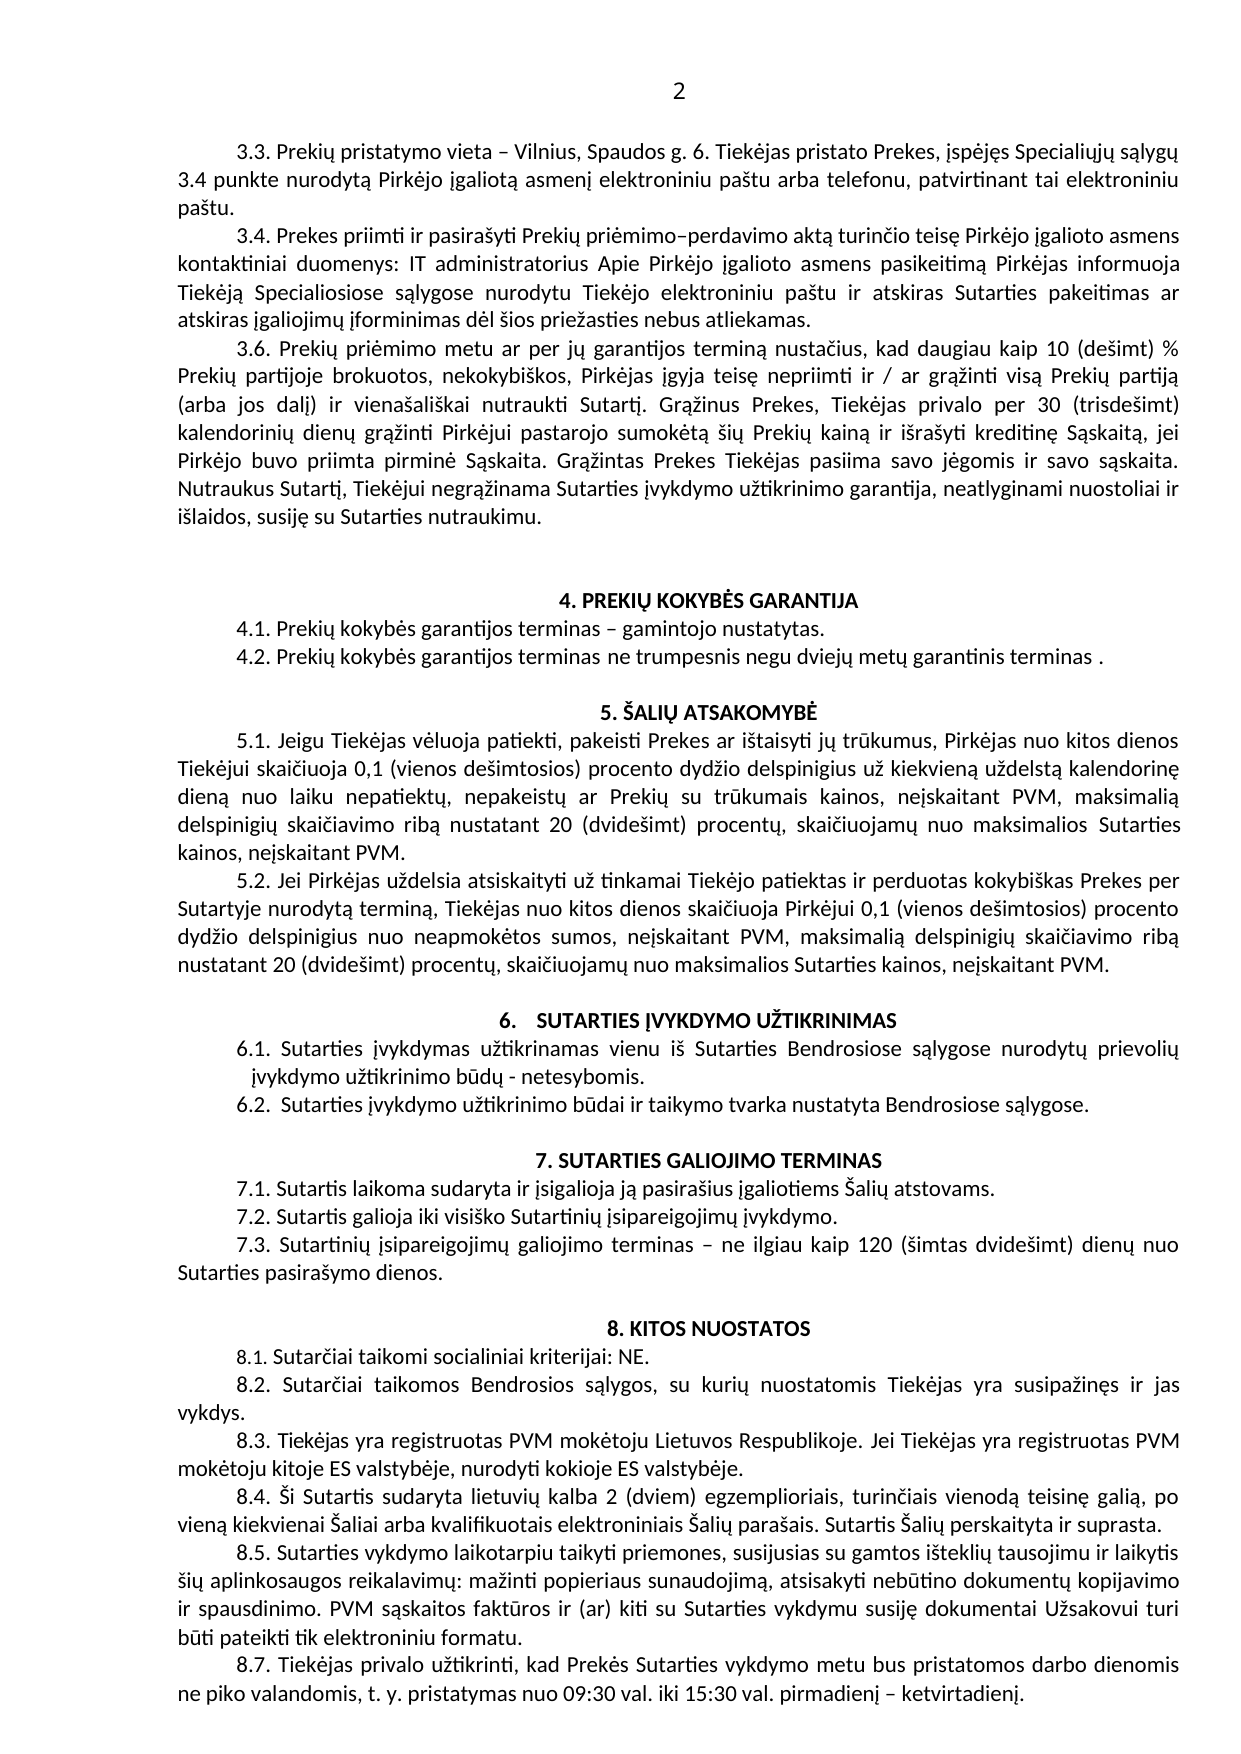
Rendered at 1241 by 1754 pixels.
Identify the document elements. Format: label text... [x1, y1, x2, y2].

text 4.1. Prekių kokybės garantijos terminas – gamintojo nustatytas. [177, 614, 1181, 642]
text 3.3. Prekių pristatymo vieta – Vilnius, Spaudos g. 6. Tiekėjas pristato Prekes, įspėjęs Specialiųjų sąlygų 3.4 punkte nurodytą Pirkėjo įgaliotą asmenį elektroniniu paštu arba telefonu, patvirtinant tai elektroniniu paštu. [177, 137, 1181, 222]
text 4.2. Prekių kokybės garantijos terminas ne trumpesnis negu dviejų metų garantinis terminas . [177, 642, 1181, 670]
text 3.6. Prekių priėmimo metu ar per jų garantijos terminą nustačius, kad daugiau kaip 10 (dešimt) % Prekių partijoje brokuotos, nekokybiškos, Pirkėjas įgyja teisę nepriimti ir / ar grąžinti visą Prekių partiją (arba jos dalį) ir vienašališkai nutraukti Sutartį. Grąžinus Prekes, Tiekėjas privalo per 30 (trisdešimt) kalendorinių dienų grąžinti Pirkėjui pastarojo sumokėtą šių Prekių kainą ir išrašyti kreditinę Sąskaitą, jei Pirkėjo buvo priimta pirminė Sąskaita. Grąžintas Prekes Tiekėjas pasiima savo jėgomis ir savo sąskaita. Nutraukus Sutartį, Tiekėjui negrąžinama Sutarties įvykdymo užtikrinimo garantija, neatlyginami nuostoliai ir išlaidos, susiję su Sutarties nutraukimu. [177, 334, 1181, 530]
text 8.7. Tiekėjas privalo užtikrinti, kad Prekės Sutarties vykdymo metu bus pristatomos darbo dienomis ne piko valandomis, t. y. pristatymas nuo 09:30 val. iki 15:30 val. pirmadienį – ketvirtadienį. [177, 1651, 1181, 1707]
text 8.1. Sutarčiai taikomi socialiniai kriterijai: NE. [177, 1342, 1181, 1370]
text 3.4. Prekes priimti ir pasirašyti Prekių priėmimo–perdavimo aktą turinčio teisę Pirkėjo įgalioto asmens kontaktiniai duomenys: IT administratorius Apie Pirkėjo įgalioto asmens pasikeitimą Pirkėjas informuoja Tiekėją Specialiosiose sąlygose nurodytu Tiekėjo elektroniniu paštu ir atskiras Sutarties pakeitimas ar atskiras įgaliojimų įforminimas dėl šios priežasties nebus atliekamas. [177, 222, 1181, 334]
text 8.3. Tiekėjas yra registruotas PVM mokėtoju Lietuvos Respublikoje. Jei Tiekėjas yra registruotas PVM mokėtoju kitoje ES valstybėje, nurodyti kokioje ES valstybėje. [177, 1426, 1181, 1482]
text 5.1. Jeigu Tiekėjas vėluoja patiekti, pakeisti Prekes ar ištaisyti jų trūkumus, Pirkėjas nuo kitos dienos Tiekėjui skaičiuoja 0,1 (vienos dešimtosios) procento dydžio delspinigius už kiekvieną uždelstą kalendorinę dieną nuo laiku nepatiektų, nepakeistų ar Prekių su trūkumais kainos, neįskaitant PVM, maksimalią delspinigių skaičiavimo ribą nustatant 20 (dvidešimt) procentų, skaičiuojamų nuo maksimalios Sutarties kainos, neįskaitant PVM. [177, 726, 1181, 866]
text 8. KITOS NUOSTATOS [177, 1314, 1181, 1342]
list Sutarties įvykdymas užtikrinamas vienu iš Sutarties Bendrosiose sąlygose nurodytų prievolių įvykdymo užtikrinimo būdų - netesybomis. [236, 1034, 1181, 1090]
text 7.3. Sutartinių įsipareigojimų galiojimo terminas – ne ilgiau kaip 120 (šimtas dvidešimt) dienų nuo Sutarties pasirašymo dienos. [177, 1230, 1181, 1286]
text 5.2. Jei Pirkėjas uždelsia atsiskaityti už tinkamai Tiekėjo patiektas ir perduotas kokybiškas Prekes per Sutartyje nurodytą terminą, Tiekėjas nuo kitos dienos skaičiuoja Pirkėjui 0,1 (vienos dešimtosios) procento dydžio delspinigius nuo neapmokėtos sumos, neįskaitant PVM, maksimalią delspinigių skaičiavimo ribą nustatant 20 (dvidešimt) procentų, skaičiuojamų nuo maksimalios Sutarties kainos, neįskaitant PVM. [177, 866, 1181, 978]
text 8.5. Sutarties vykdymo laikotarpiu taikyti priemones, susijusias su gamtos išteklių tausojimu ir laikytis šių aplinkosaugos reikalavimų: mažinti popieriaus sunaudojimą, atsisakyti nebūtino dokumentų kopijavimo ir spausdinimo. PVM sąskaitos faktūros ir (ar) kiti su Sutarties vykdymu susiję dokumentai Užsakovui turi būti pateikti tik elektroniniu formatu. [177, 1538, 1181, 1651]
text 7.1. Sutartis laikoma sudaryta ir įsigalioja ją pasirašius įgaliotiems Šalių atstovams. [177, 1174, 1181, 1202]
list Sutarties įvykdymo užtikrinimo būdai ir taikymo tvarka nustatyta Bendrosiose sąlygose. [236, 1090, 1181, 1118]
text 5. ŠALIŲ ATSAKOMYBĖ [177, 698, 1181, 726]
list SUTARTIES ĮVYKDYMO UŽTIKRINIMAS [215, 1006, 1181, 1034]
text 7. SUTARTIES GALIOJIMO TERMINAS [177, 1146, 1181, 1174]
text 4. PREKIŲ KOKYBĖS GARANTIJA [177, 586, 1181, 614]
text 7.2. Sutartis galioja iki visiško Sutartinių įsipareigojimų įvykdymo. [177, 1202, 1181, 1230]
text 8.4. Ši Sutartis sudaryta lietuvių kalba 2 (dviem) egzemplioriais, turinčiais vienodą teisinę galią, po vieną kiekvienai Šaliai arba kvalifikuotais elektroniniais Šalių parašais. Sutartis Šalių perskaityta ir suprasta. [177, 1482, 1181, 1538]
text 8.2. Sutarčiai taikomos Bendrosios sąlygos, su kurių nuostatomis Tiekėjas yra susipažinęs ir jas vykdys. [177, 1370, 1181, 1426]
